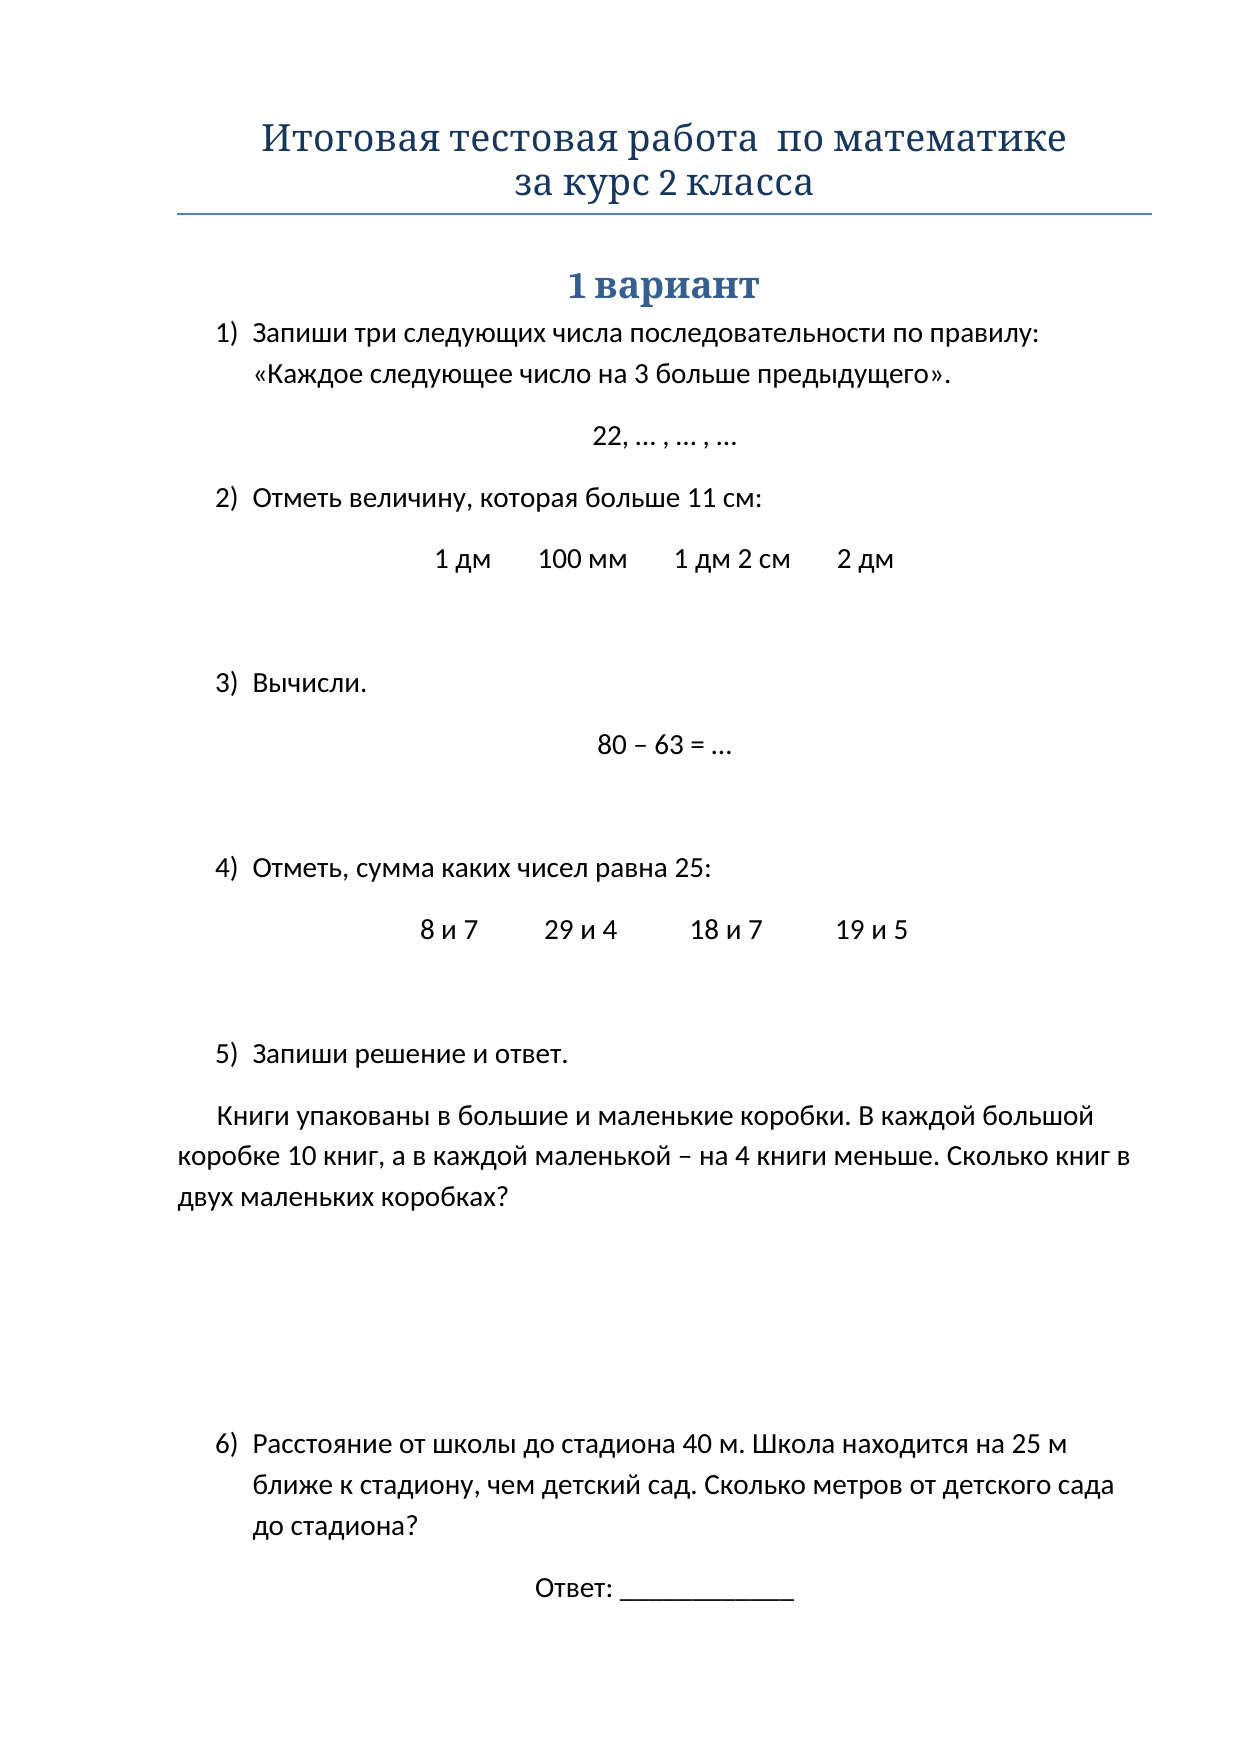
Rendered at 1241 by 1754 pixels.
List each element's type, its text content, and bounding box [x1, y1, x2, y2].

list Отметь величину, которая больше 11 см: [215, 479, 1152, 514]
list Запиши решение и ответ. [215, 1035, 1152, 1070]
text Ответ: ____________ [177, 1569, 1152, 1605]
text 80 – 63 = … [177, 726, 1152, 762]
text 22, … , … , … [177, 417, 1152, 453]
subtitle 1 вариант [177, 265, 1152, 308]
text 1 дм 100 мм 1 дм 2 см 2 дм [177, 541, 1152, 576]
list Отметь, сумма каких чисел равна 25: [215, 849, 1152, 885]
title за курс 2 класса [177, 161, 1152, 213]
list Расстояние от школы до стадиона 40 м. Школа находится на 25 м ближе к стадиону, чем детский сад. Сколько метров от детского сада до стадиона? [215, 1426, 1152, 1543]
text 8 и 7 29 и 4 18 и 7 19 и 5 [177, 911, 1152, 947]
title Итоговая тестовая работа по математике [177, 118, 1152, 161]
list Вычисли. [215, 664, 1152, 700]
text Книги упакованы в большие и маленькие коробки. В каждой большой коробке 10 книг, а в каждой маленькой – на 4 книги меньше. Сколько книг в двух маленьких коробках? [177, 1097, 1152, 1214]
list Запиши три следующих числа последовательности по правилу: «Каждое следующее число на 3 больше предыдущего». [215, 314, 1152, 391]
